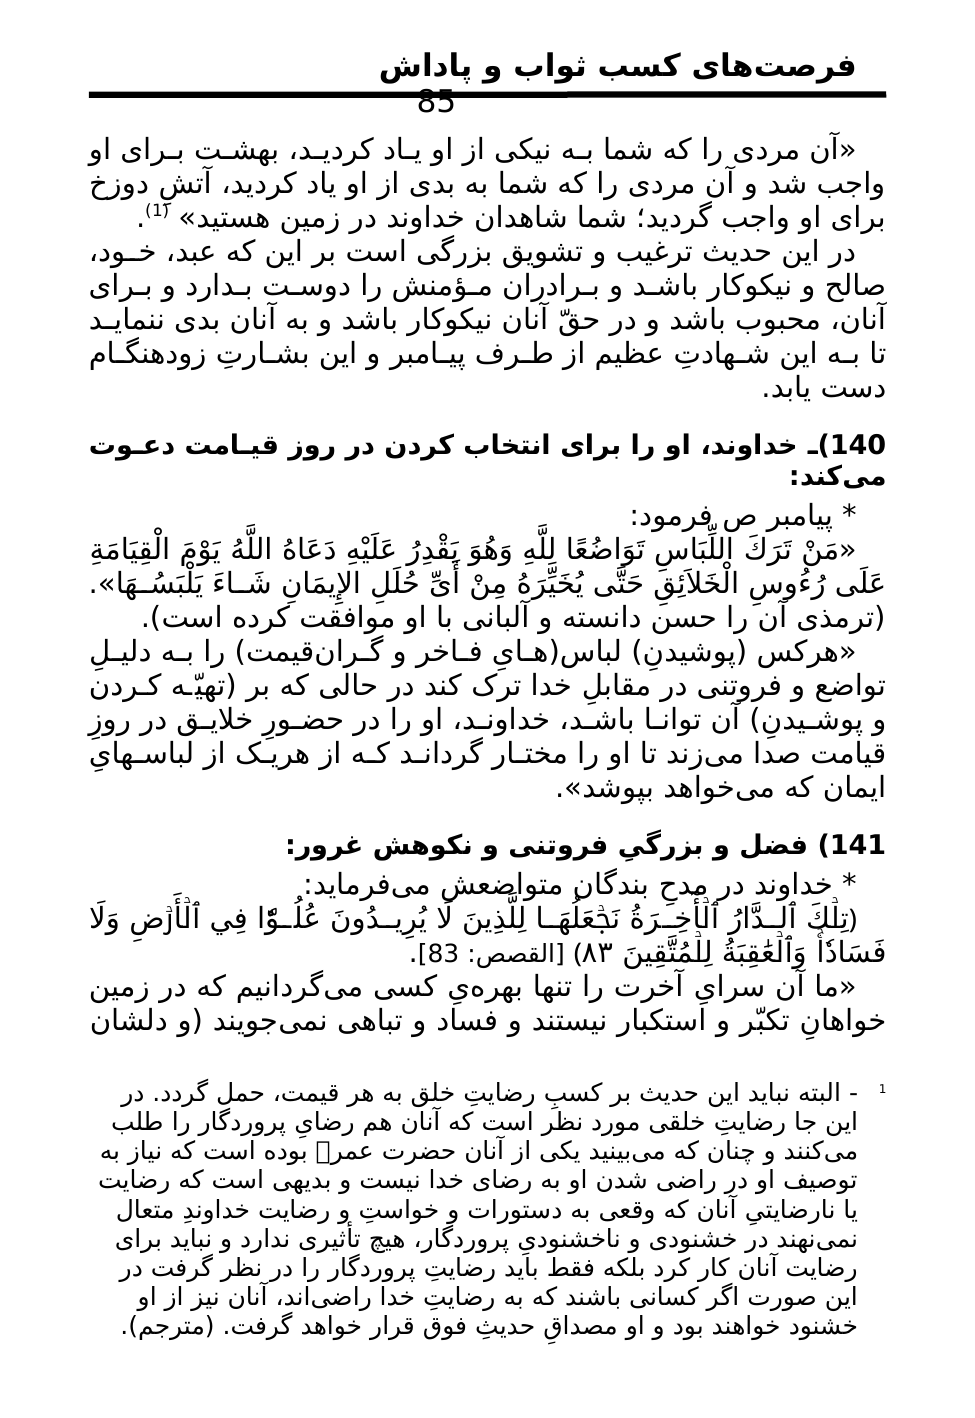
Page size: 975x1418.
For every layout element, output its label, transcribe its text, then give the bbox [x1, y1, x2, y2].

text «هرکس (پوشیدنِ) لباس(هایِ فاخر و گران‌قیمت) را به دلیلِ تواضع و فروتنی در مقابلِ خدا ترک کند در حالی که بر (تهیّه کردن و پوشیدنِ) آن توانا باشد، خداوند، او را در حضورِ خلایق در روزِ قیامت صدا می‌زند تا او را مختار گرداند که از هریک از لباسهایِ ایمان که می‌خواهد بپوشد». [89, 634, 886, 804]
text در این حدیث ترغیب و تشویق بزرگی است بر این که عبد، خود، صالح و نیکوکار باشد و برادران مؤمنش را دوست بدارد و برای آنان، محبوب باشد و در حقّ آنان نیکوکار باشد و به آنان بدی ننماید تا به این شهادتِ عظیم از طرف پیامبر و این بشارتِ زودهنگام دست یابد. [89, 234, 886, 404]
text «مَنْ تَرَكَ اللِّبَاسِ تَوَاضُعًا لِلَّهِ وَهُوَ يَقْدِرُ عَلَيْهِ دَعَاهُ اللَّهُ يَوْمَ الْقِيَامَةِ عَلَى رُءُوسِ الْخَلاَئِقِ حَتَّى يُخَيِّرَهُ مِنْ أَىِّ حُلَلِ الإِيمَانِ شَاءَ يَلْبَسُهَا». (ترمذی آن را حسن دانسته و آلبانی با او موافقت کرده است). [89, 532, 886, 634]
text 141) فضل و بزرگیِ فروتنی و نکوهش غرور: [89, 829, 886, 861]
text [89, 969, 886, 1037]
text * خداوند در مدحِ بندگان متواضعش می‌فرماید: [89, 867, 886, 901]
text ﴿تِلۡكَ ٱلدَّارُ ٱلۡأٓخِرَةُ نَجۡعَلُهَا لِلَّذِينَ لَا يُرِيدُونَ عُلُوّٗا فِي ٱلۡأَرۡضِ وَلَا فَسَادٗاۚ وَٱلۡعَٰقِبَةُ لِلۡمُتَّقِينَ ٨٣﴾ [القصص: 83]. [89, 901, 886, 969]
text «آن مردی را که شما به نیکی از او یاد کردید، بهشت برای او واجب شد و آن مردی را که شما به بدی از او یاد کردید، آتشِ دوزخ برای او واجب گردید؛ شما شاهدان خداوند در زمین هستید» (). [89, 132, 886, 234]
text 140) خداوند، او را برای انتخاب کردن در روز قیامت دعوت می‌کند: [89, 429, 886, 492]
text * پیامبر ص فرمود: [89, 498, 886, 532]
